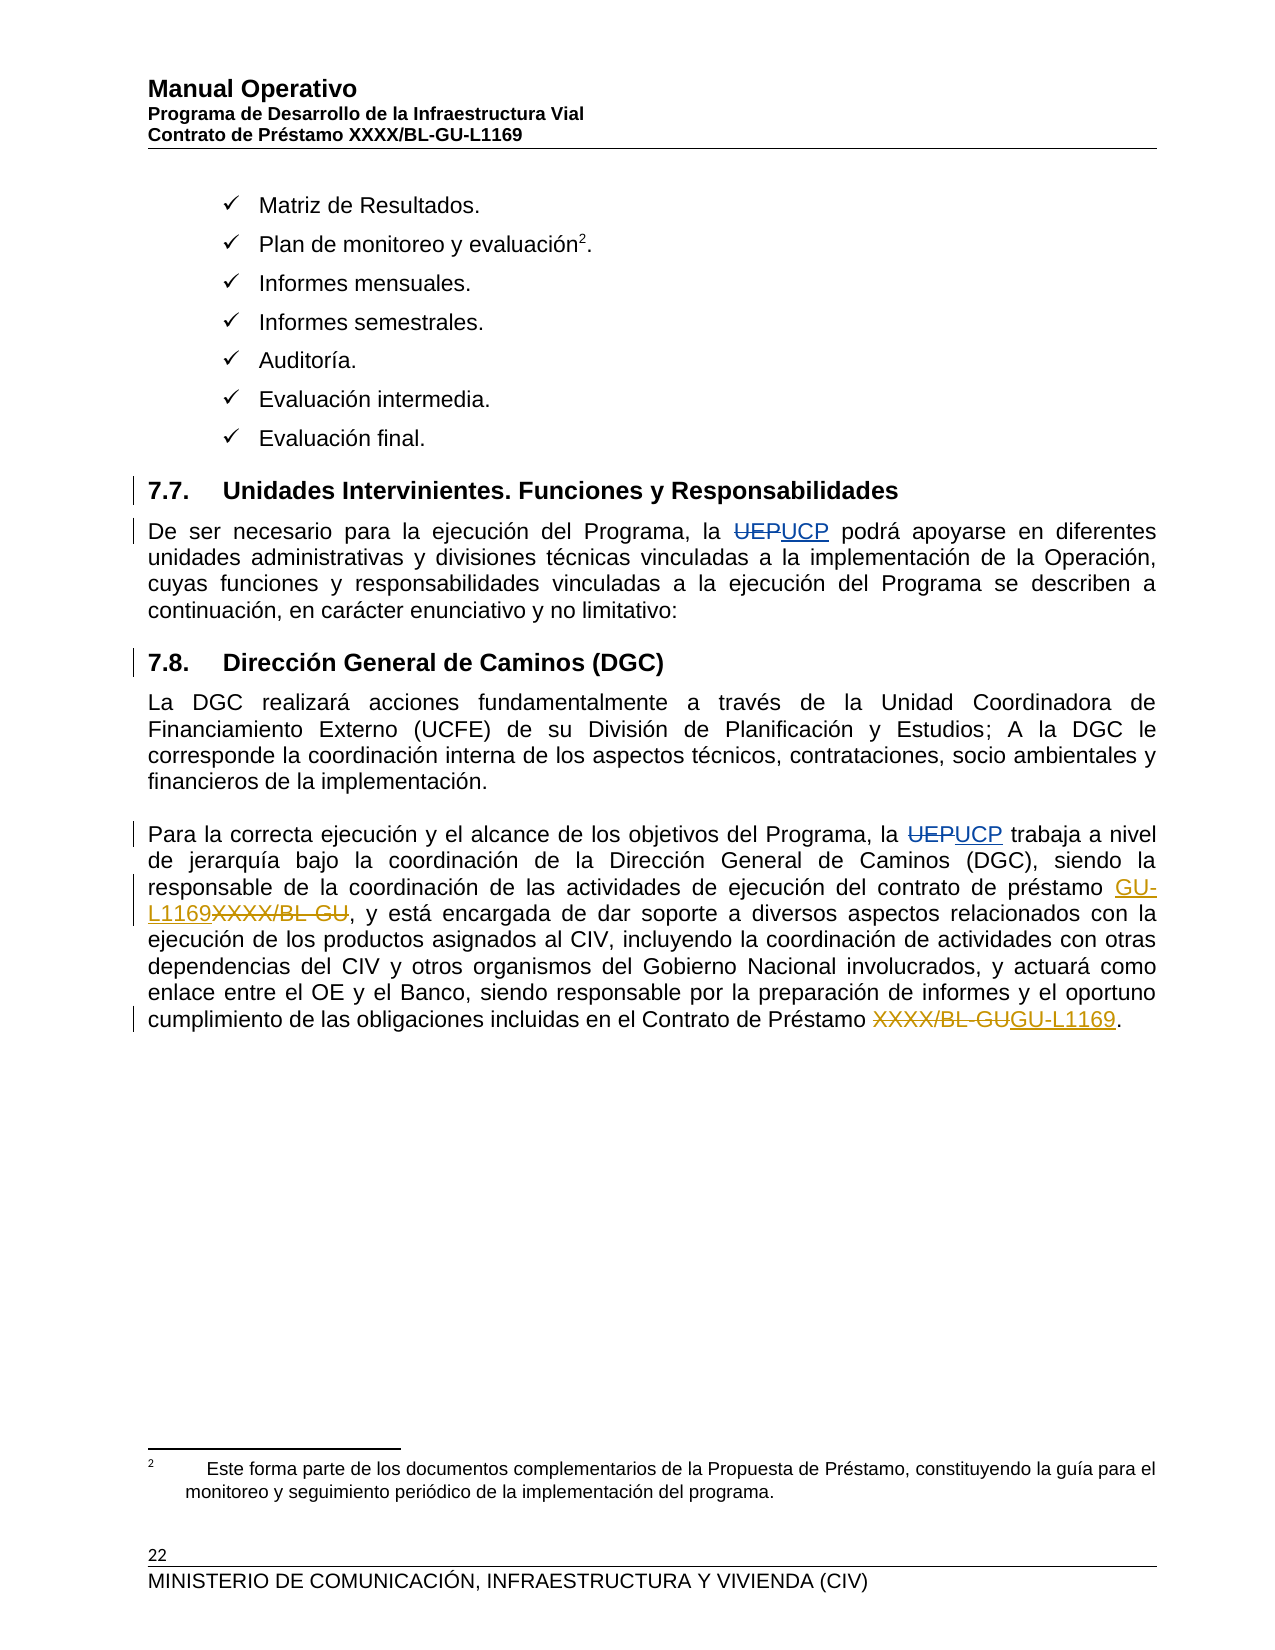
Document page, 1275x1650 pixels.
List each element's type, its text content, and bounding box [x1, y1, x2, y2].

text La DGC realizará acciones fundamentalmente a través de la Unidad Coordinadora de Financiamiento Externo (UCFE) de su División de Planificación y Estudios; A la DGC le corresponde la coordinación interna de los aspectos técnicos, contrataciones, socio ambientales y financieros de la implementación. [148, 689, 1157, 795]
list Informes semestrales. [222, 308, 1157, 335]
list Matriz de Resultados. [222, 192, 1157, 218]
subtitle Unidades Intervinientes. Funciones y Responsabilidades [148, 476, 1157, 505]
list Auditoría. [222, 347, 1157, 374]
list Plan de monitoreo y evaluación. [222, 231, 1157, 257]
text Para la correcta ejecución y el alcance de los objetivos del Programa, la trabaja a nivel de jerarquía bajo la coordinación de la Dirección General de Caminos (DGC), siendo la responsable de la coordinación de las actividades de ejecución del contrato de préstamo , y está encargada de dar soporte a diversos aspectos relacionados con la ejecución de los productos asignados al CIV, incluyendo la coordinación de actividades con otras dependencias del CIV y otros organismos del Gobierno Nacional involucrados, y actuará como enlace entre el OE y el Banco, siendo responsable por la preparación de informes y el oportuno cumplimiento de las obligaciones incluidas en el Contrato de Préstamo . [148, 821, 1157, 1032]
list Informes mensuales. [222, 269, 1157, 296]
list Evaluación intermedia. [222, 386, 1157, 412]
text De ser necesario para la ejecución del Programa, la podrá apoyarse en diferentes unidades administrativas y divisiones técnicas vinculadas a la implementación de la Operación, cuyas funciones y responsabilidades vinculadas a la ejecución del Programa se describen a continuación, en carácter enunciativo y no limitativo: [148, 518, 1157, 623]
subtitle Dirección General de Caminos (DGC) [148, 648, 1157, 677]
list Evaluación final. [222, 425, 1157, 451]
